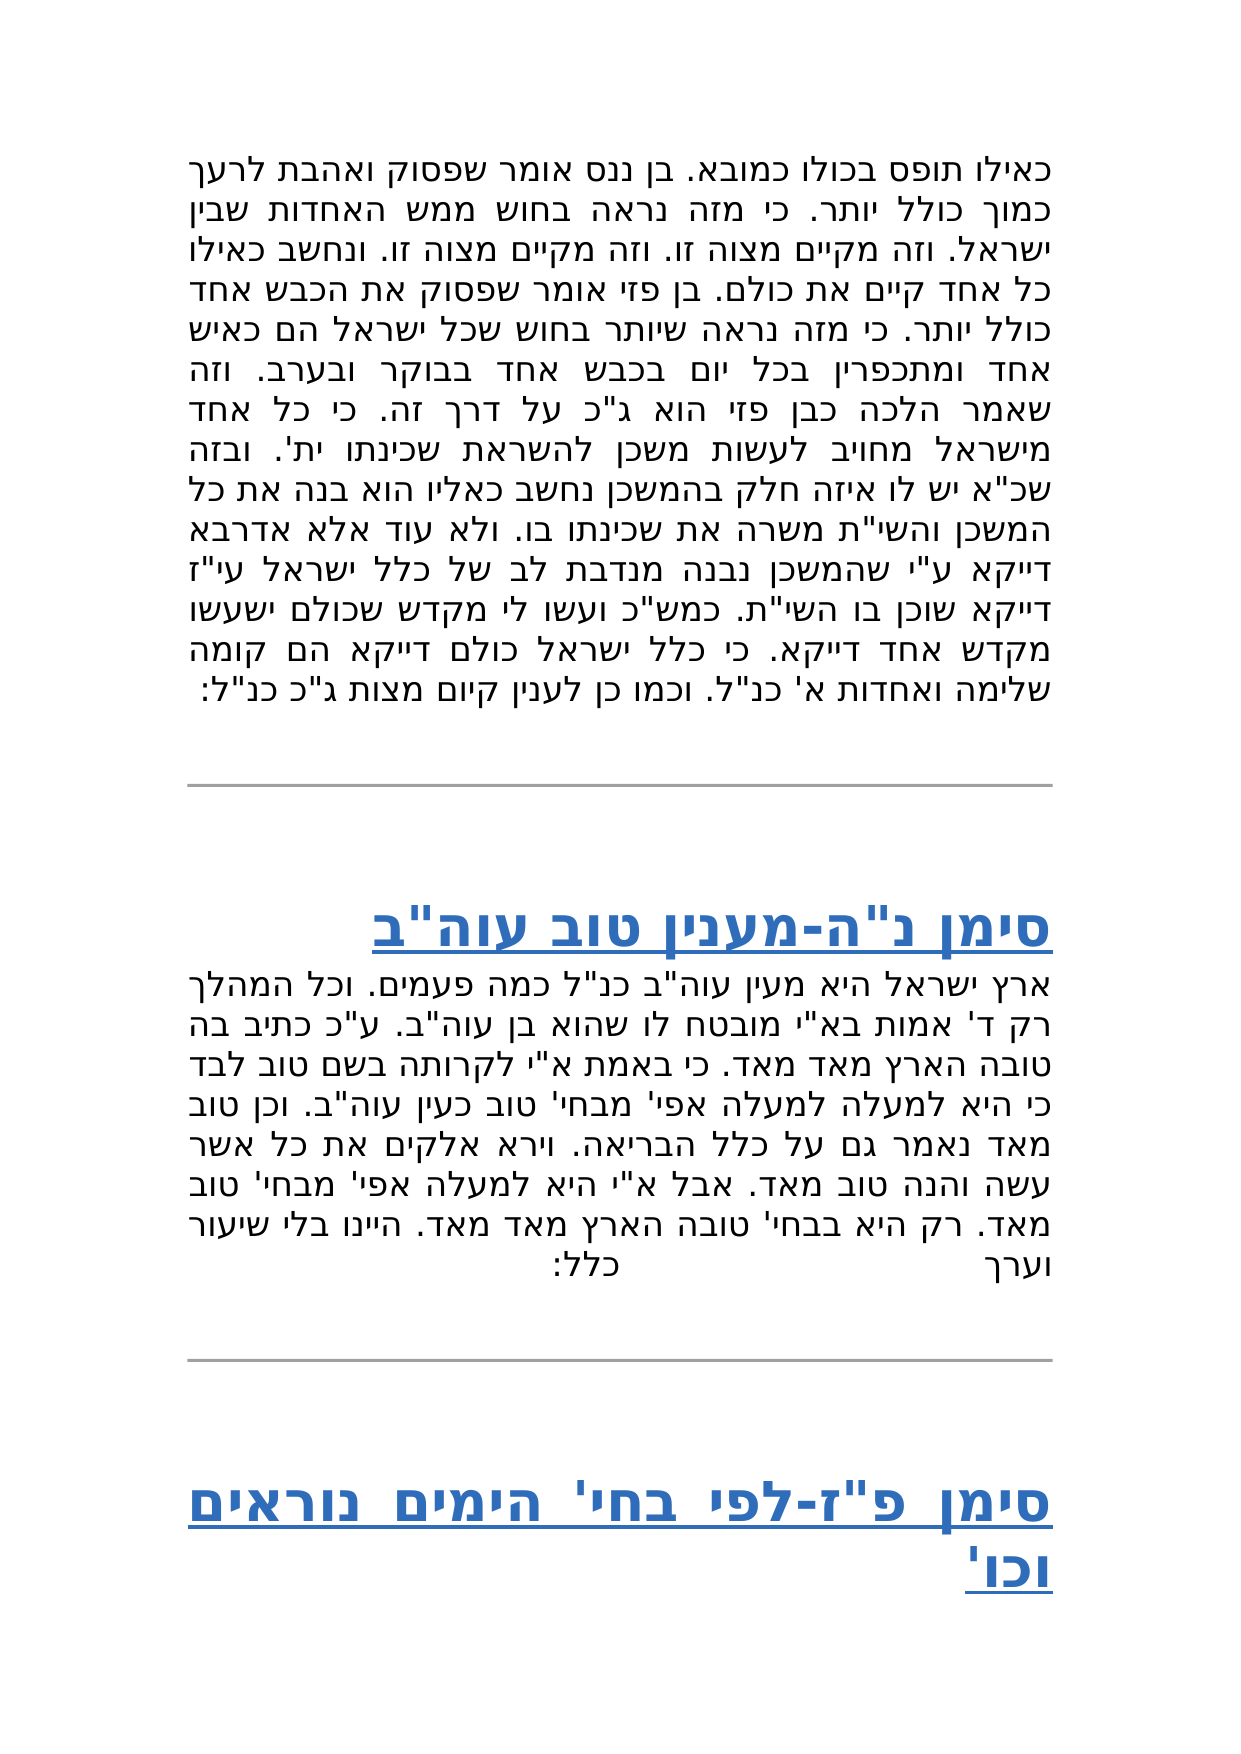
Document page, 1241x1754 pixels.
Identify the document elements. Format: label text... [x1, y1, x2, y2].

text ארץ ישראל היא מעין עוה"ב כנ"ל כמה פעמים. וכל המהלך רק ד' אמות בא"י מובטח לו שהוא בן עוה"ב. ע"כ כתיב בה טובה הארץ מאד מאד. כי באמת א"י לקרותה בשם טוב לבד כי היא למעלה למעלה אפי' מבחי' טוב כעין עוה"ב. וכן טוב מאד נאמר גם על כלל הבריאה. וירא אלקים את כל אשר עשה והנה טוב מאד. אבל א"י היא למעלה אפי' מבחי' טוב מאד. רק היא בבחי' טובה הארץ מאד מאד. היינו בלי שיעור וערך כלל: [187, 965, 1053, 1354]
text סימן פ"ז-לפי בחי' הימים נוראים וכו' [187, 1526, 1053, 1600]
text סימן נ"ה-מענין טוב עוה"ב [187, 894, 1053, 960]
text סימן פ"ז-לפי בחי' הימים נוראים וכו' [187, 1469, 1053, 1525]
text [187, 150, 1053, 779]
